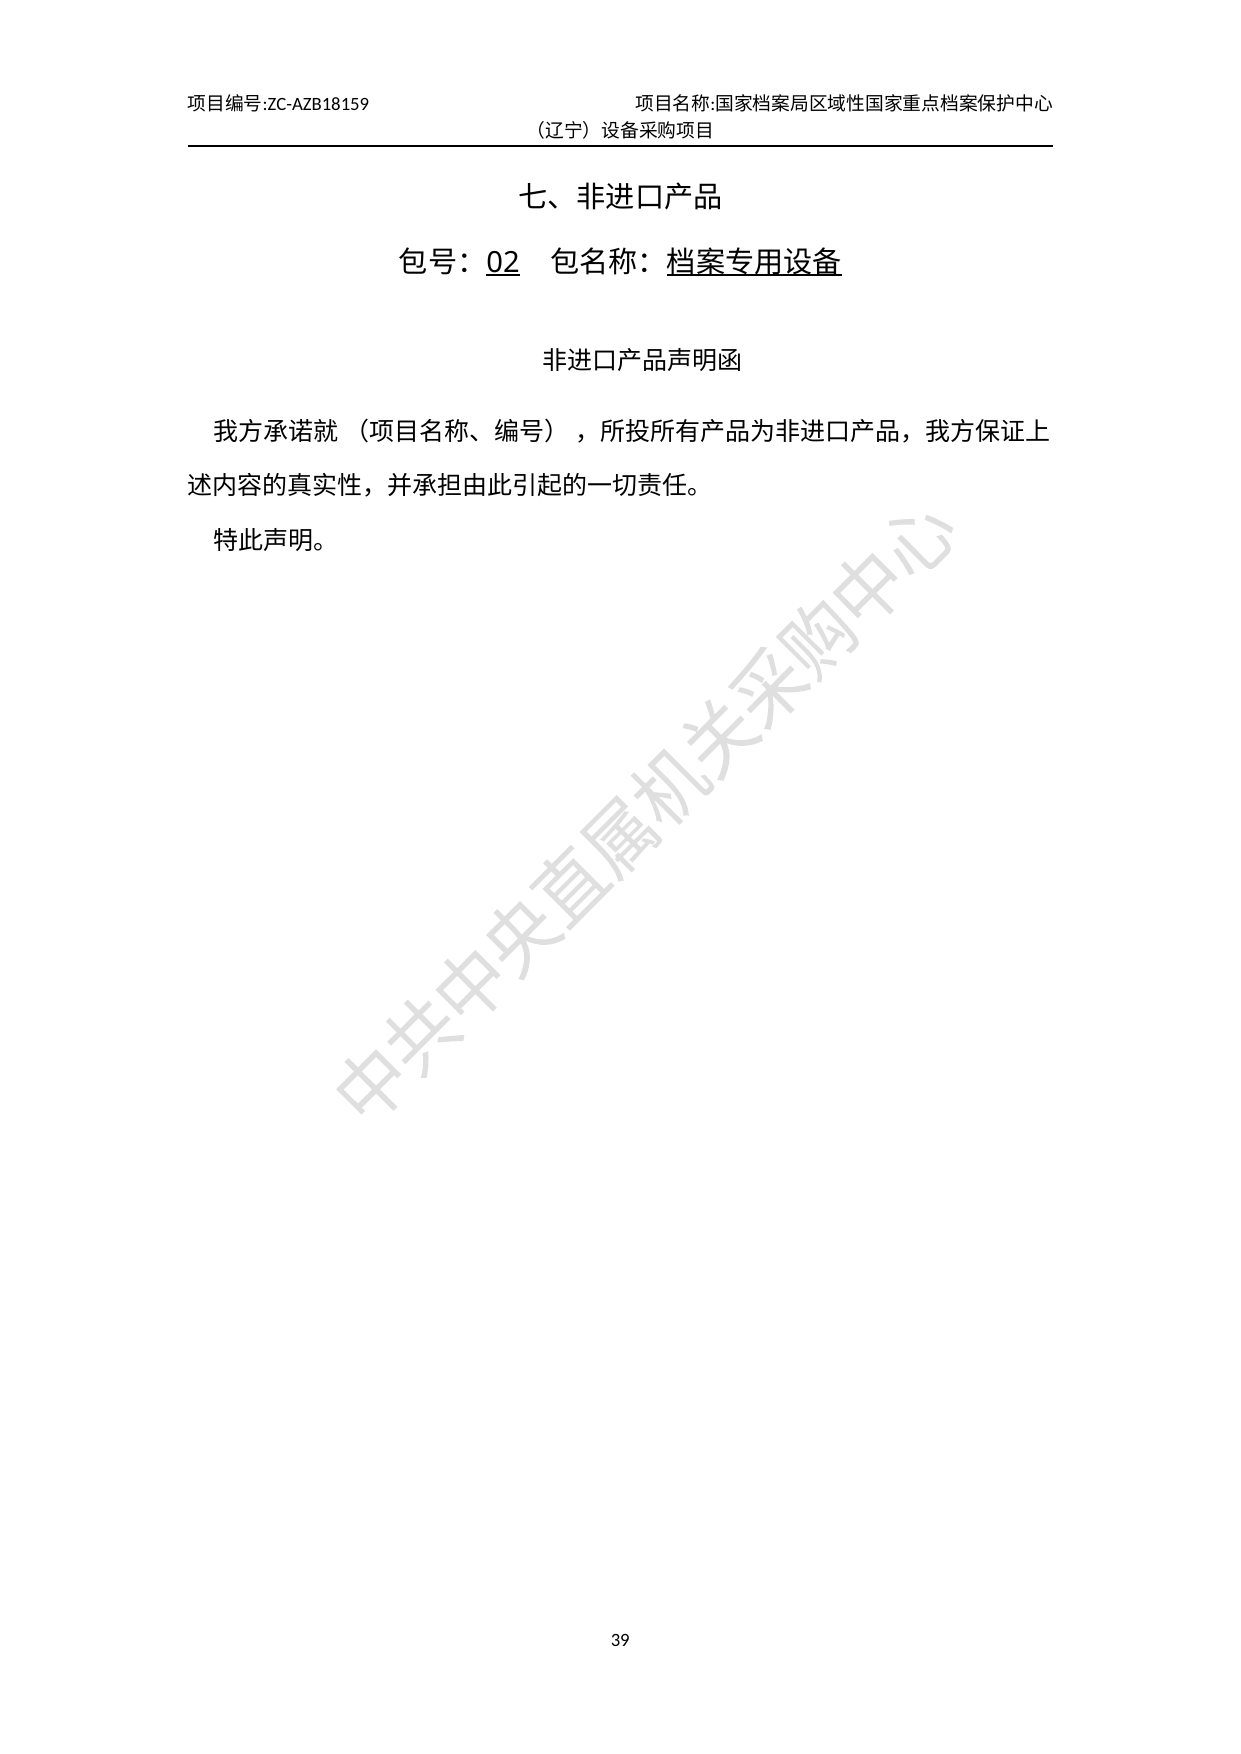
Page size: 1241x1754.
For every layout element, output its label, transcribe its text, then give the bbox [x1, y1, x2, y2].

text 特此声明。 [187, 520, 1053, 556]
text 七、非进口产品 [187, 162, 1053, 227]
text 我方承诺就 （项目名称、编号） ，所投所有产品为非进口产品，我方保证上述内容的真实性，并承担由此引起的一切责任。 [187, 411, 1053, 502]
text 包号：02 包名称：档案专用设备 [187, 227, 1053, 292]
text 非进口产品声明函 [232, 341, 1053, 377]
